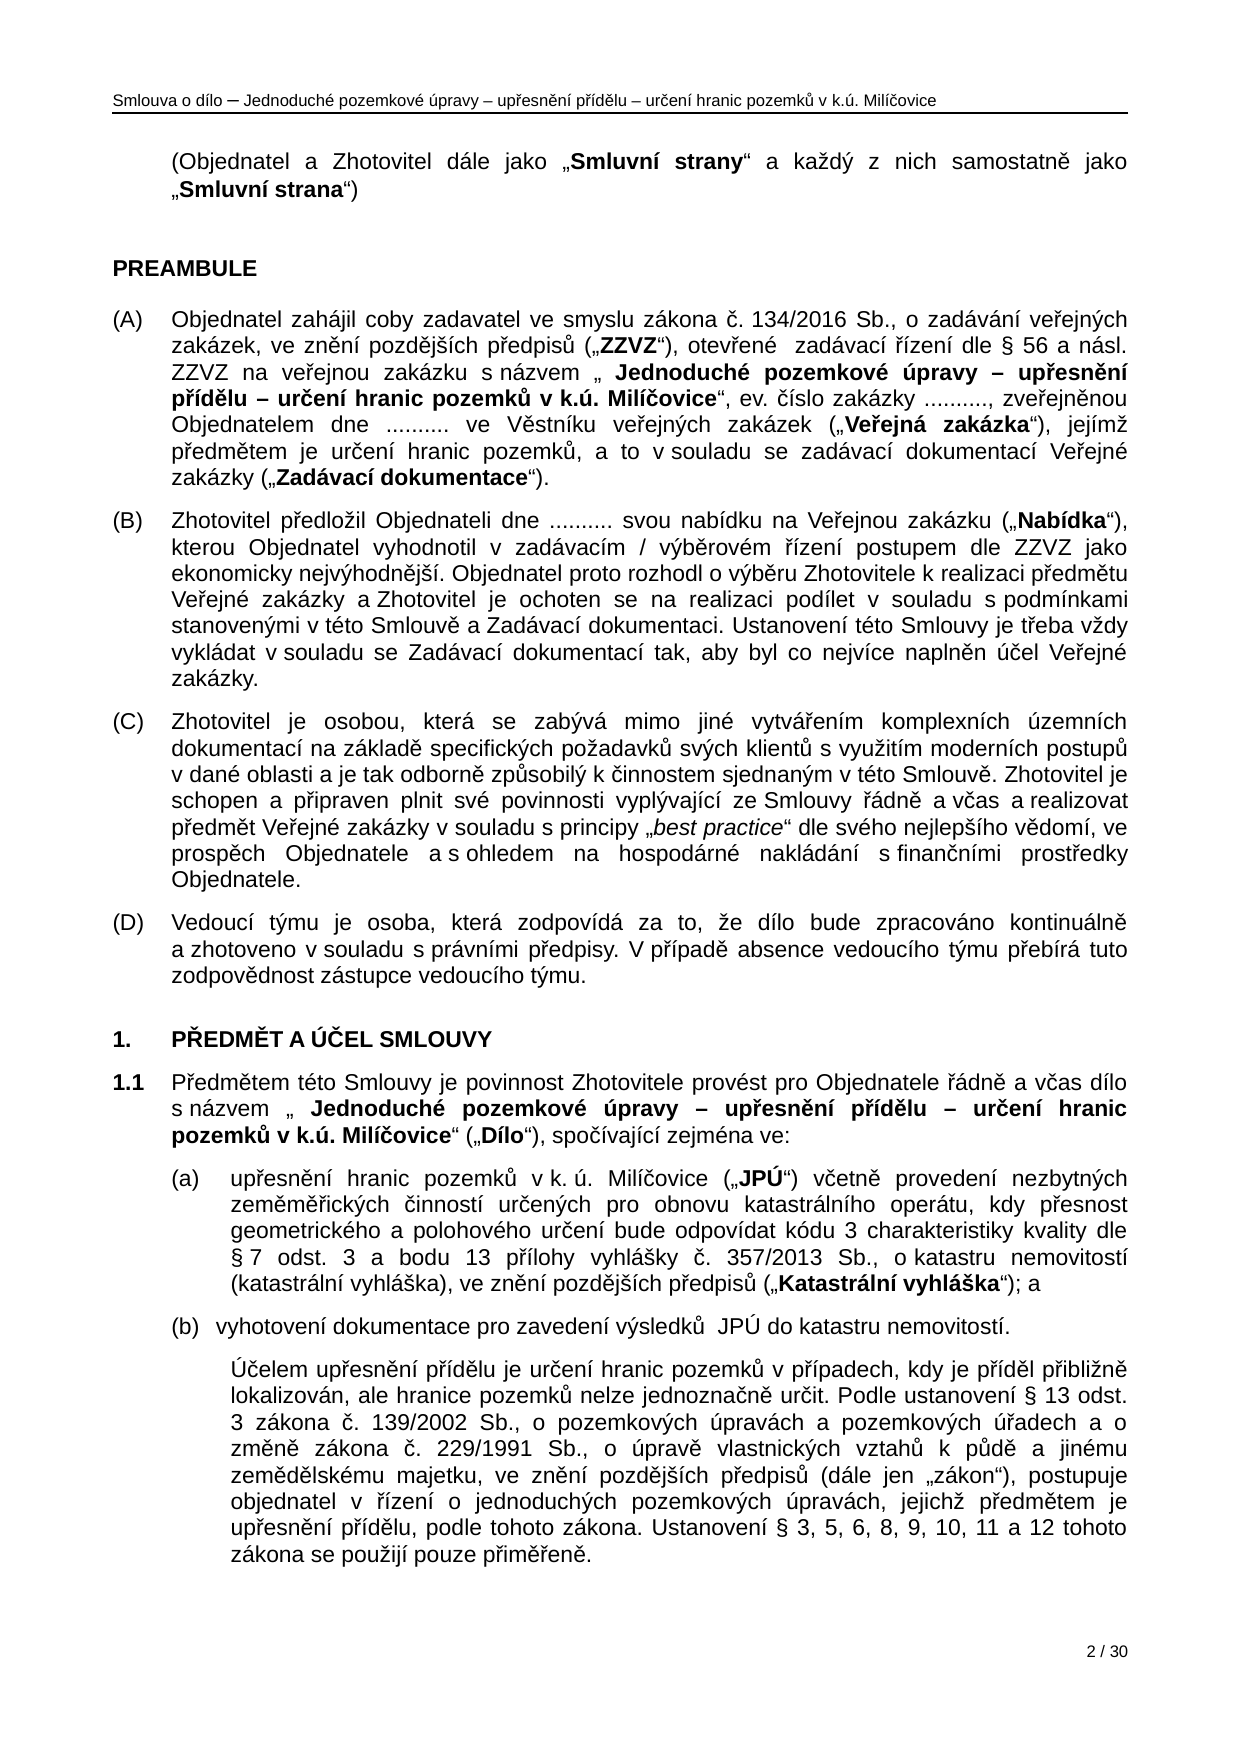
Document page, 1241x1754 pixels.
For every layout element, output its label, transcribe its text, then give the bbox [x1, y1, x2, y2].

text Předmětem této Smlouvy je povinnost Zhotovitele provést pro Objednatele řádně a včas dílo s názvem „ Jednoduché pozemkové úpravy – upřesnění přídělu – určení hranic pozemků v k.ú. Milíčovice“ („Dílo“), spočívající zejména ve: [112, 1069, 1128, 1148]
text Objednatel zahájil coby zadavatel ve smyslu zákona č. 134/2016 Sb., o zadávání veřejných zakázek, ve znění pozdějších předpisů („ZZVZ“), otevřené zadávací řízení dle § 56 a násl. ZZVZ na veřejnou zakázku s názvem „ Jednoduché pozemkové úpravy – upřesnění přídělu – určení hranic pozemků v k.ú. Milíčovice“, ev. číslo zakázky .........., zveřejněnou Objednatelem dne .......... ve Věstníku veřejných zakázek („Veřejná zakázka“), jejímž předmětem je určení hranic pozemků, a to v souladu se zadávací dokumentací Veřejné zakázky („Zadávací dokumentace“). [112, 306, 1128, 490]
text Předmět a účel smlouvy [112, 1026, 1128, 1052]
subtitle Preambule [112, 254, 1128, 281]
text Zhotovitel je osobou, která se zabývá mimo jiné vytvářením komplexních územních dokumentací na základě specifických požadavků svých klientů s využitím moderních postupů v dané oblasti a je tak odborně způsobilý k činnostem sjednaným v této Smlouvě. Zhotovitel je schopen a připraven plnit své povinnosti vyplývající ze Smlouvy řádně a včas a realizovat předmět Veřejné zakázky v souladu s principy „best practice“ dle svého nejlepšího vědomí, ve prospěch Objednatele a s ohledem na hospodárné nakládání s finančními prostředky Objednatele. [112, 708, 1128, 893]
text upřesnění hranic pozemků v k. ú. Milíčovice („JPÚ“) včetně provedení nezbytných zeměměřických činností určených pro obnovu katastrálního operátu, kdy přesnost geometrického a polohového určení bude odpovídat kódu 3 charakteristiky kvality dle § 7 odst. 3 a bodu 13 přílohy vyhlášky č. 357/2013 Sb., o katastru nemovitostí (katastrální vyhláška), ve znění pozdějších předpisů („Katastrální vyhláška“); a [171, 1165, 1128, 1296]
text vyhotovení dokumentace pro zavedení výsledků JPÚ do katastru nemovitostí. [171, 1313, 1128, 1339]
text (Objednatel a Zhotovitel dále jako „Smluvní strany“ a každý z nich samostatně jako „Smluvní strana“) [171, 148, 1128, 202]
list Účelem upřesnění přídělu je určení hranic pozemků v případech, kdy je příděl přibližně lokalizován, ale hranice pozemků nelze jednoznačně určit. Podle ustanovení § 13 odst. 3 zákona č. 139/2002 Sb., o pozemkových úpravách a pozemkových úřadech a o změně zákona č. 229/1991 Sb., o úpravě vlastnických vztahů k půdě a jinému zemědělskému majetku, ve znění pozdějších předpisů (dále jen „zákon“), postupuje objednatel v řízení o jednoduchých pozemkových úpravách, jejichž předmětem je upřesnění přídělu, podle tohoto zákona. Ustanovení § 3, 5, 6, 8, 9, 10, 11 a 12 tohoto zákona se použijí pouze přiměřeně. [230, 1356, 1128, 1567]
text Zhotovitel předložil Objednateli dne .......... svou nabídku na Veřejnou zakázku („Nabídka“), kterou Objednatel vyhodnotil v zadávacím / výběrovém řízení postupem dle ZZVZ jako ekonomicky nejvýhodnější. Objednatel proto rozhodl o výběru Zhotovitele k realizaci předmětu Veřejné zakázky a Zhotovitel je ochoten se na realizaci podílet v souladu s podmínkami stanovenými v této Smlouvě a Zadávací dokumentaci. Ustanovení této Smlouvy je třeba vždy vykládat v souladu se Zadávací dokumentací tak, aby byl co nejvíce naplněn účel Veřejné zakázky. [112, 507, 1128, 692]
text Vedoucí týmu je osoba, která zodpovídá za to, že dílo bude zpracováno kontinuálně a zhotoveno v souladu s právními předpisy. V případě absence vedoucího týmu přebírá tuto zodpovědnost zástupce vedoucího týmu. [112, 909, 1128, 988]
